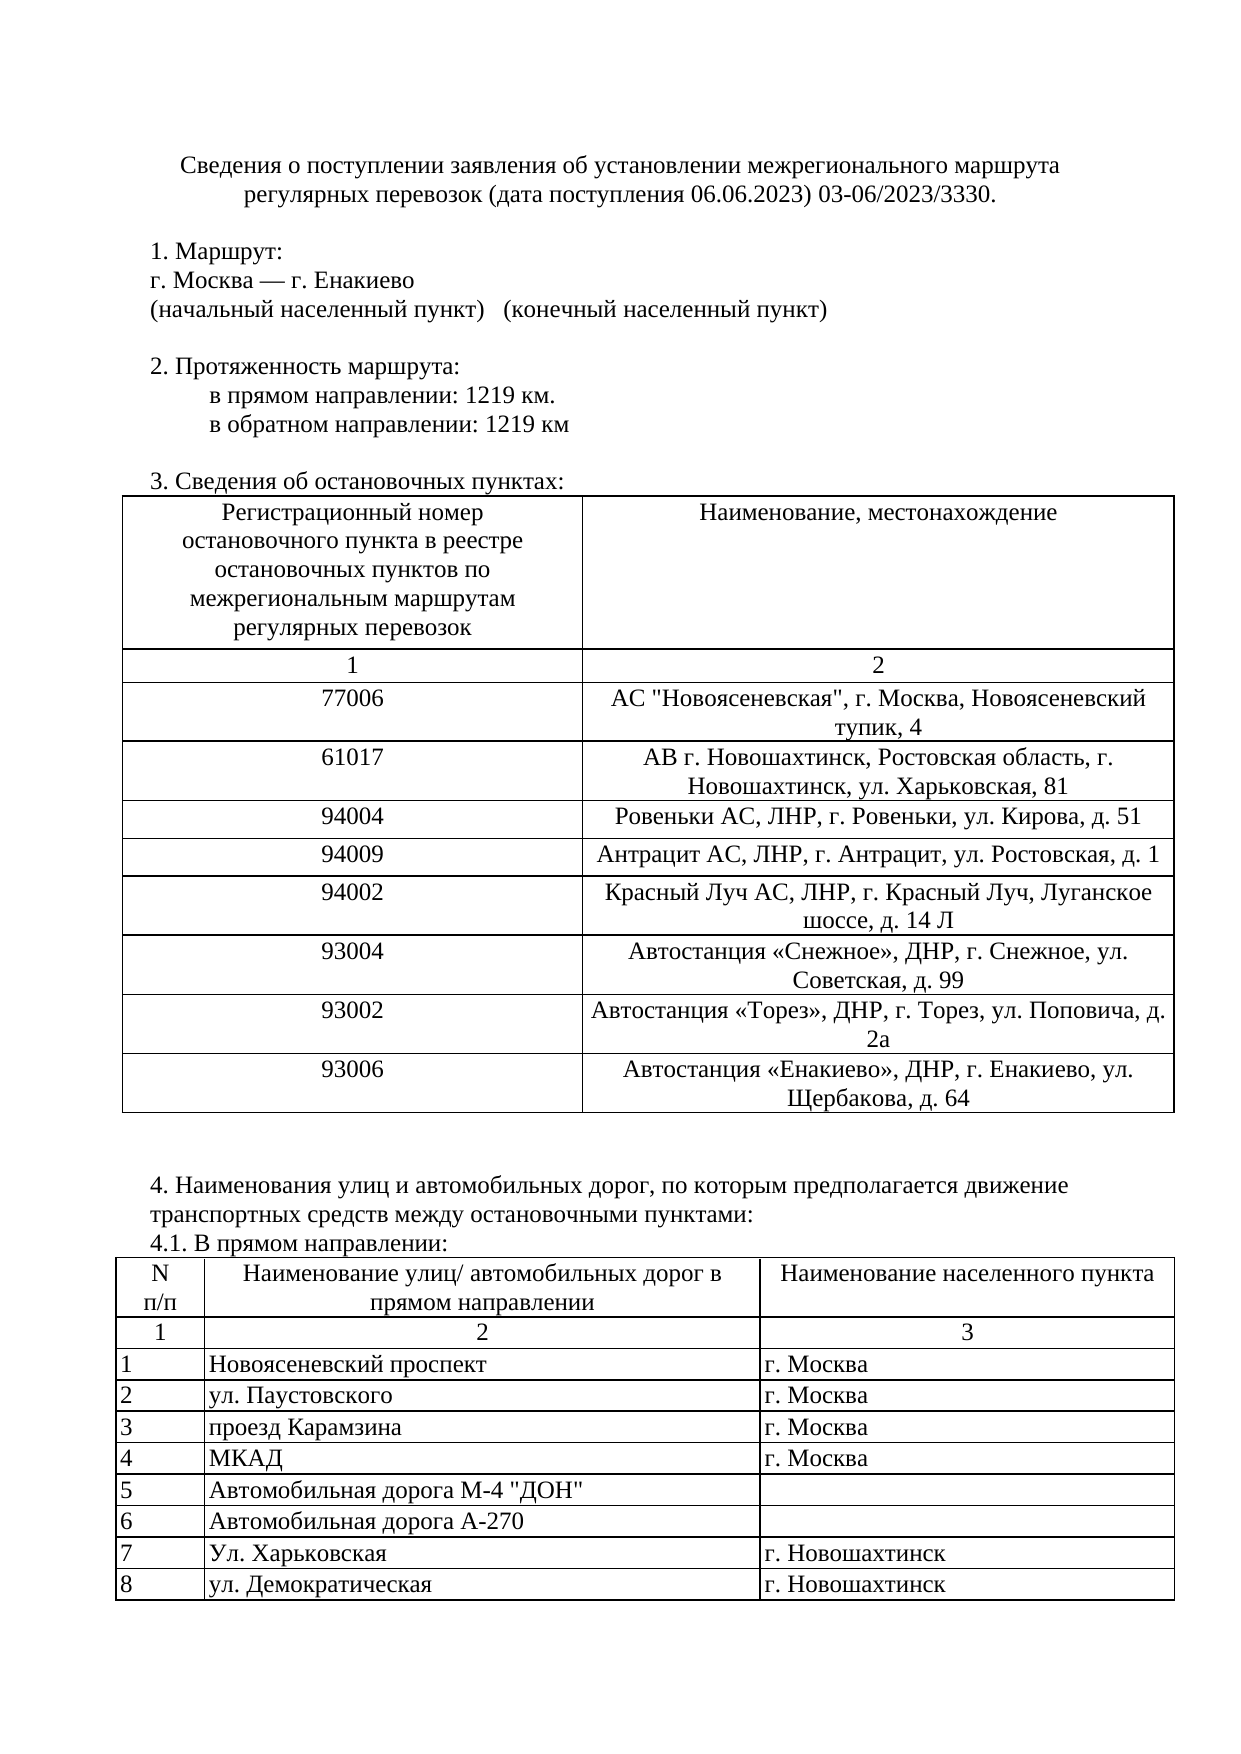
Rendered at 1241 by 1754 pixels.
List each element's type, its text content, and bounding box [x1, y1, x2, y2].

table_cell Красный Луч АС, ЛНР, г. Красный Луч, Луганское шоссе, д. 14 Л [583, 877, 1173, 934]
text 2. Протяженность маршрута: [150, 351, 1090, 380]
table_cell Ровеньки АС, ЛНР, г. Ровеньки, ул. Кирова, д. 51 [583, 801, 1173, 837]
text г. Москва — г. Енакиево [150, 265, 1090, 294]
table_cell 2 [117, 1381, 204, 1410]
table_cell 93004 [123, 936, 582, 993]
table_cell г. Москва [761, 1412, 1174, 1442]
table_cell Автостанция «Торез», ДНР, г. Торез, ул. Поповича, д. 2а [583, 995, 1173, 1052]
table_cell 1 [123, 650, 582, 681]
table_cell АС "Новоясеневская", г. Москва, Новоясеневский тупик, 4 [583, 683, 1173, 740]
table_cell 4 [117, 1443, 204, 1473]
text 3. Сведения об остановочных пунктах: [150, 466, 1090, 495]
table_cell 77006 [123, 683, 582, 740]
table_cell 2 [583, 650, 1173, 681]
table_cell Ул. Харьковская [205, 1538, 759, 1568]
table_cell ул. Демократическая [205, 1569, 759, 1599]
table_header Наименование, местонахождение [583, 497, 1173, 648]
table_cell [761, 1506, 1174, 1536]
table_cell г. Москва [761, 1443, 1174, 1473]
table_cell 3 [761, 1318, 1174, 1347]
table_cell 8 [117, 1569, 204, 1599]
table_cell 94004 [123, 801, 582, 837]
table_cell 93006 [123, 1054, 582, 1112]
table_cell 93002 [123, 995, 582, 1052]
table_cell 5 [117, 1475, 204, 1505]
text Сведения о поступлении заявления об установлении межрегионального маршрута регулярных перевозок (дата поступления 06.06.2023) 03-06/2023/3330. [150, 150, 1090, 207]
table_cell МКАД [205, 1443, 759, 1473]
table_cell 1 [117, 1318, 204, 1347]
table_cell 1 [117, 1349, 204, 1379]
table_header Наименование населенного пункта [761, 1258, 1174, 1316]
table_cell [761, 1475, 1174, 1505]
table_cell 94009 [123, 839, 582, 875]
table_cell АВ г. Новошахтинск, Ростовская область, г. Новошахтинск, ул. Харьковская, 81 [583, 742, 1173, 799]
table_cell 2 [205, 1318, 759, 1347]
table_cell Антрацит АС, ЛНР, г. Антрацит, ул. Ростовская, д. 1 [583, 839, 1173, 875]
text в прямом направлении: 1219 км. [150, 380, 1090, 409]
table_cell 7 [117, 1538, 204, 1568]
table_cell г. Москва [761, 1381, 1174, 1410]
table_cell г. Москва [761, 1349, 1174, 1379]
table_cell Новоясеневский проспект [205, 1349, 759, 1379]
table_cell Автомобильная дорога А-270 [205, 1506, 759, 1536]
table_cell г. Новошахтинск [761, 1569, 1174, 1599]
table_cell г. Новошахтинск [761, 1538, 1174, 1568]
text 1. Маршрут: [150, 236, 1090, 265]
table_cell 6 [117, 1506, 204, 1536]
table_cell Автостанция «Енакиево», ДНР, г. Енакиево, ул. Щербакова, д. 64 [583, 1054, 1173, 1112]
text 4. Наименования улиц и автомобильных дорог, по которым предполагается движение транспортных средств между остановочными пунктами: [150, 1171, 1090, 1228]
table_cell Автостанция «Снежное», ДНР, г. Снежное, ул. Советская, д. 99 [583, 936, 1173, 993]
table_header N п/п [117, 1258, 204, 1316]
table_cell проезд Карамзина [205, 1412, 759, 1442]
text 4.1. В прямом направлении: [150, 1228, 1090, 1257]
text в обратном направлении: 1219 км [150, 409, 1090, 437]
table_header Регистрационный номер остановочного пункта в реестре остановочных пунктов по межрегиональным маршрутам регулярных перевозок [123, 497, 582, 648]
table_cell 61017 [123, 742, 582, 799]
table_cell 94002 [123, 877, 582, 934]
table_header Наименование улиц/ автомобильных дорог в прямом направлении [205, 1258, 760, 1316]
text (начальный населенный пункт) (конечный населенный пункт) [150, 294, 1090, 322]
table_cell ул. Паустовского [205, 1381, 759, 1410]
table_cell 3 [117, 1412, 204, 1442]
table_cell Автомобильная дорога М-4 "ДОН" [205, 1475, 759, 1505]
